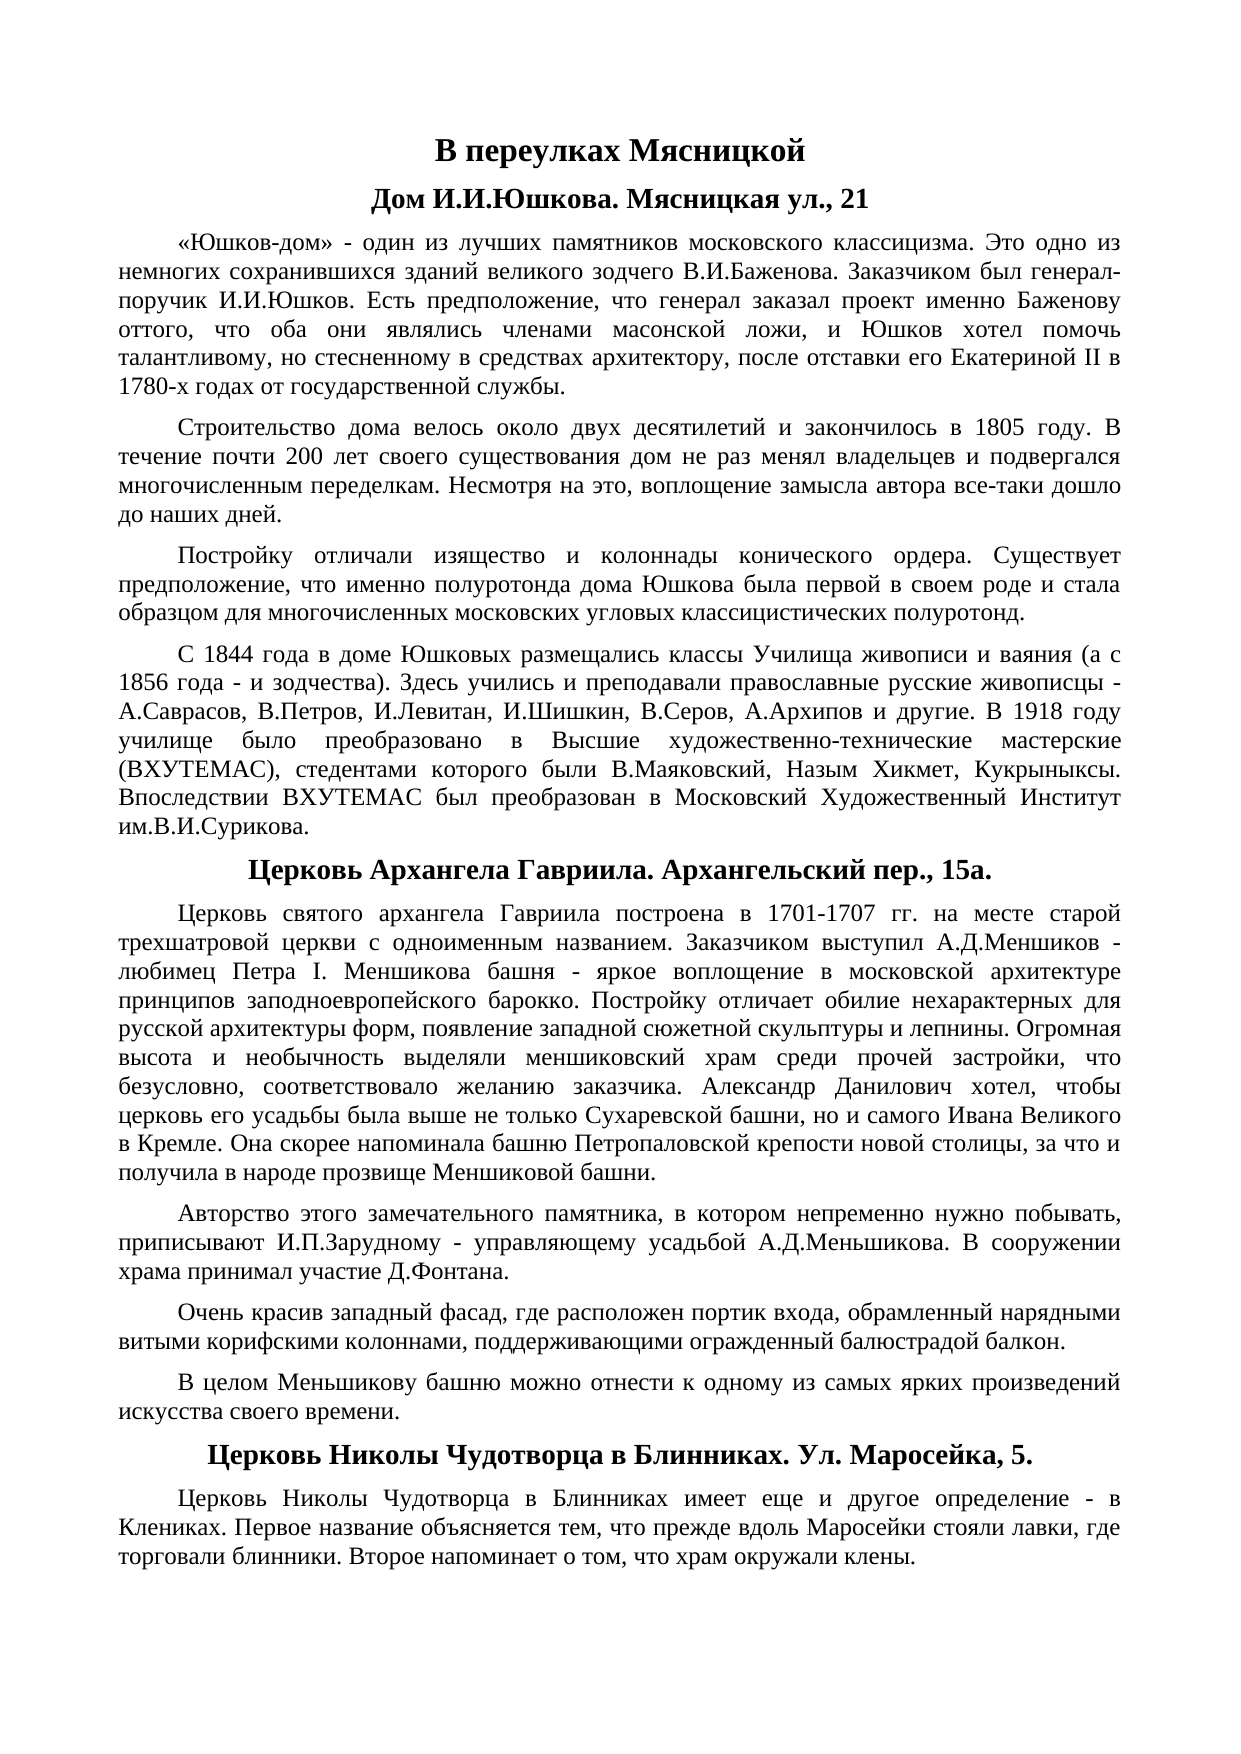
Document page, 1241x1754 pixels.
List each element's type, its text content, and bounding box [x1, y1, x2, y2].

text Церковь Николы Чудотворца в Блинниках. Ул. Маросейка, 5. [118, 1437, 1122, 1471]
text С 1844 года в доме Юшковых размещались классы Училища живописи и ваяния (а с 1856 года - и зодчества). Здесь учились и преподавали православные русские живописцы - А.Саврасов, В.Петров, И.Левитан, И.Шишкин, В.Серов, А.Архипов и другие. В 1918 году училище было преобразовано в Высшие художественно-технические мастерские (ВХУТЕМАС), стедентами которого были В.Маяковский, Назым Хикмет, Кукрыныксы. Впоследствии ВХУТЕМАС был преобразован в Московский Художественный Институт им.В.И.Сурикова. [118, 639, 1122, 840]
text Строительство дома велось около двух десятилетий и закончилось в 1805 году. В течение почти 200 лет своего существования дом не раз менял владельцев и подвергался многочисленным переделкам. Несмотря на это, воплощение замысла автора все-таки дошло до наших дней. [118, 412, 1122, 527]
text «Юшков-дом» - один из лучших памятников московского классицизма. Это одно из немногих сохранившихся зданий великого зодчего В.И.Баженова. Заказчиком был генерал-поручик И.И.Юшков. Есть предположение, что генерал заказал проект именно Баженову оттого, что оба они являлись членами масонской ложи, и Юшков хотел помочь талантливому, но стесненному в средствах архитектору, после отставки его Екатериной II в 1780-х годах от государственной службы. [118, 227, 1122, 400]
text Церковь Николы Чудотворца в Блинниках имеет еще и другое определение - в Клениках. Первое название объясняется тем, что прежде вдоль Маросейки стояли лавки, где торговали блинники. Второе напоминает о том, что храм окружали клены. [118, 1483, 1122, 1569]
text Очень красив западный фасад, где расположен портик входа, обрамленный нарядными витыми корифскими колоннами, поддерживающими огражденный балюстрадой балкон. [118, 1297, 1122, 1355]
text Церковь святого архангела Гавриила построена в 1701-1707 гг. на месте старой трехшатровой церкви с одноименным названием. Заказчиком выступил А.Д.Меншиков - любимец Петра I. Меншикова башня - яркое воплощение в московской архитектуре принципов заподноевропейского барокко. Постройку отличает обилие нехарактерных для русской архитектуры форм, появление западной сюжетной скульптуры и лепнины. Огромная высота и необычность выделяли меншиковский храм среди прочей застройки, что безусловно, соответствовало желанию заказчика. Александр Данилович хотел, чтобы церковь его усадьбы была выше не только Сухаревской башни, но и самого Ивана Великого в Кремле. Она скорее напоминала башню Петропаловской крепости новой столицы, за что и получила в народе прозвище Меншиковой башни. [118, 898, 1122, 1186]
text В переулках Мясницкой [118, 131, 1122, 169]
text Авторство этого замечательного памятника, в котором непременно нужно побывать, приписывают И.П.Зарудному - управляющему усадьбой А.Д.Меньшикова. В сооружении храма принимал участие Д.Фонтана. [118, 1198, 1122, 1285]
text Церковь Архангела Гавриила. Архангельский пер., 15а. [118, 852, 1122, 886]
text В целом Меньшикову башню можно отнести к одному из самых ярких произведений искусства своего времени. [118, 1367, 1122, 1425]
text Дом И.И.Юшкова. Мясницкая ул., 21 [118, 181, 1122, 215]
text Постройку отличали изящество и колоннады конического ордера. Существует предположение, что именно полуротонда дома Юшкова была первой в своем роде и стала образцом для многочисленных московских угловых классицистических полуротонд. [118, 540, 1122, 626]
